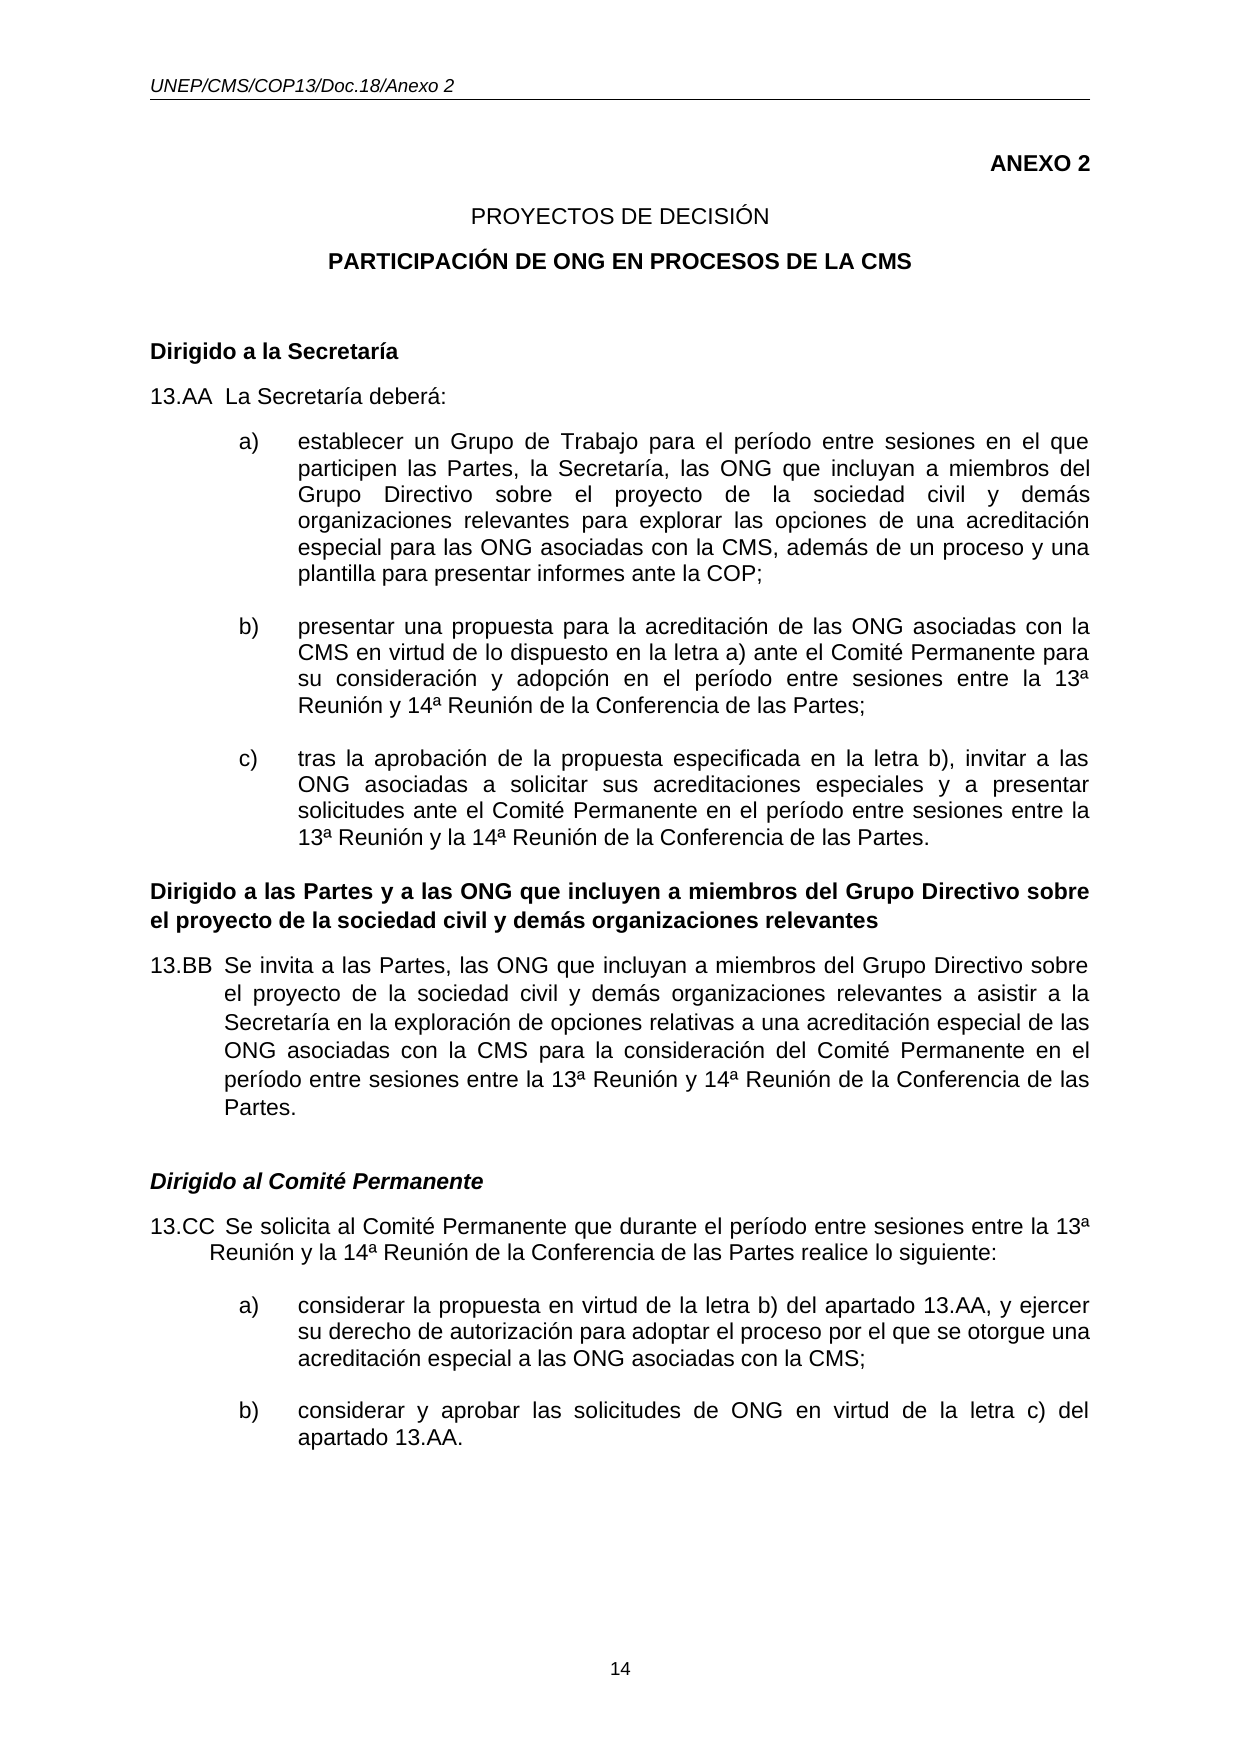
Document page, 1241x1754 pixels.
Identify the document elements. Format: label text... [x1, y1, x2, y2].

text Dirigido a la Secretaría [150, 338, 1090, 364]
text 13.AA La Secretaría deberá: [150, 383, 1090, 409]
text PARTICIPACIÓN DE ONG EN PROCESOS DE LA CMS [150, 248, 1090, 274]
text ANEXO 2 [150, 150, 1090, 176]
list considerar y aprobar las solicitudes de ONG en virtud de la letra c) del apartado 13.AA. [239, 1397, 1090, 1450]
list considerar la propuesta en virtud de la letra b) del apartado 13.AA, y ejercer su derecho de autorización para adoptar el proceso por el que se otorgue una acreditación especial a las ONG asociadas con la CMS; [239, 1292, 1090, 1371]
list tras la aprobación de la propuesta especificada en la letra b), invitar a las ONG asociadas a solicitar sus acreditaciones especiales y a presentar solicitudes ante el Comité Permanente en el período entre sesiones entre la 13ª Reunión y la 14ª Reunión de la Conferencia de las Partes. [239, 744, 1090, 850]
text Dirigido al Comité Permanente [150, 1168, 1090, 1194]
text Dirigido a las Partes y a las ONG que incluyen a miembros del Grupo Directivo sobre el proyecto de la sociedad civil y demás organizaciones relevantes [150, 878, 1090, 933]
text 13.CC Se solicita al Comité Permanente que durante el período entre sesiones entre la 13ª Reunión y la 14ª Reunión de la Conferencia de las Partes realice lo siguiente: [150, 1213, 1090, 1265]
list establecer un Grupo de Trabajo para el período entre sesiones en el que participen las Partes, la Secretaría, las ONG que incluyan a miembros del Grupo Directivo sobre el proyecto de la sociedad civil y demás organizaciones relevantes para explorar las opciones de una acreditación especial para las ONG asociadas con la CMS, además de un proceso y una plantilla para presentar informes ante la COP; [239, 428, 1090, 586]
list presentar una propuesta para la acreditación de las ONG asociadas con la CMS en virtud de lo dispuesto en la letra a) ante el Comité Permanente para su consideración y adopción en el período entre sesiones entre la 13ª Reunión y 14ª Reunión de la Conferencia de las Partes; [239, 613, 1090, 718]
text 13.BB Se invita a las Partes, las ONG que incluyan a miembros del Grupo Directivo sobre el proyecto de la sociedad civil y demás organizaciones relevantes a asistir a la Secretaría en la exploración de opciones relativas a una acreditación especial de las ONG asociadas con la CMS para la consideración del Comité Permanente en el período entre sesiones entre la 13ª Reunión y 14ª Reunión de la Conferencia de las Partes. [150, 952, 1090, 1120]
text PROYECTOS DE DECISIÓN [150, 203, 1090, 229]
